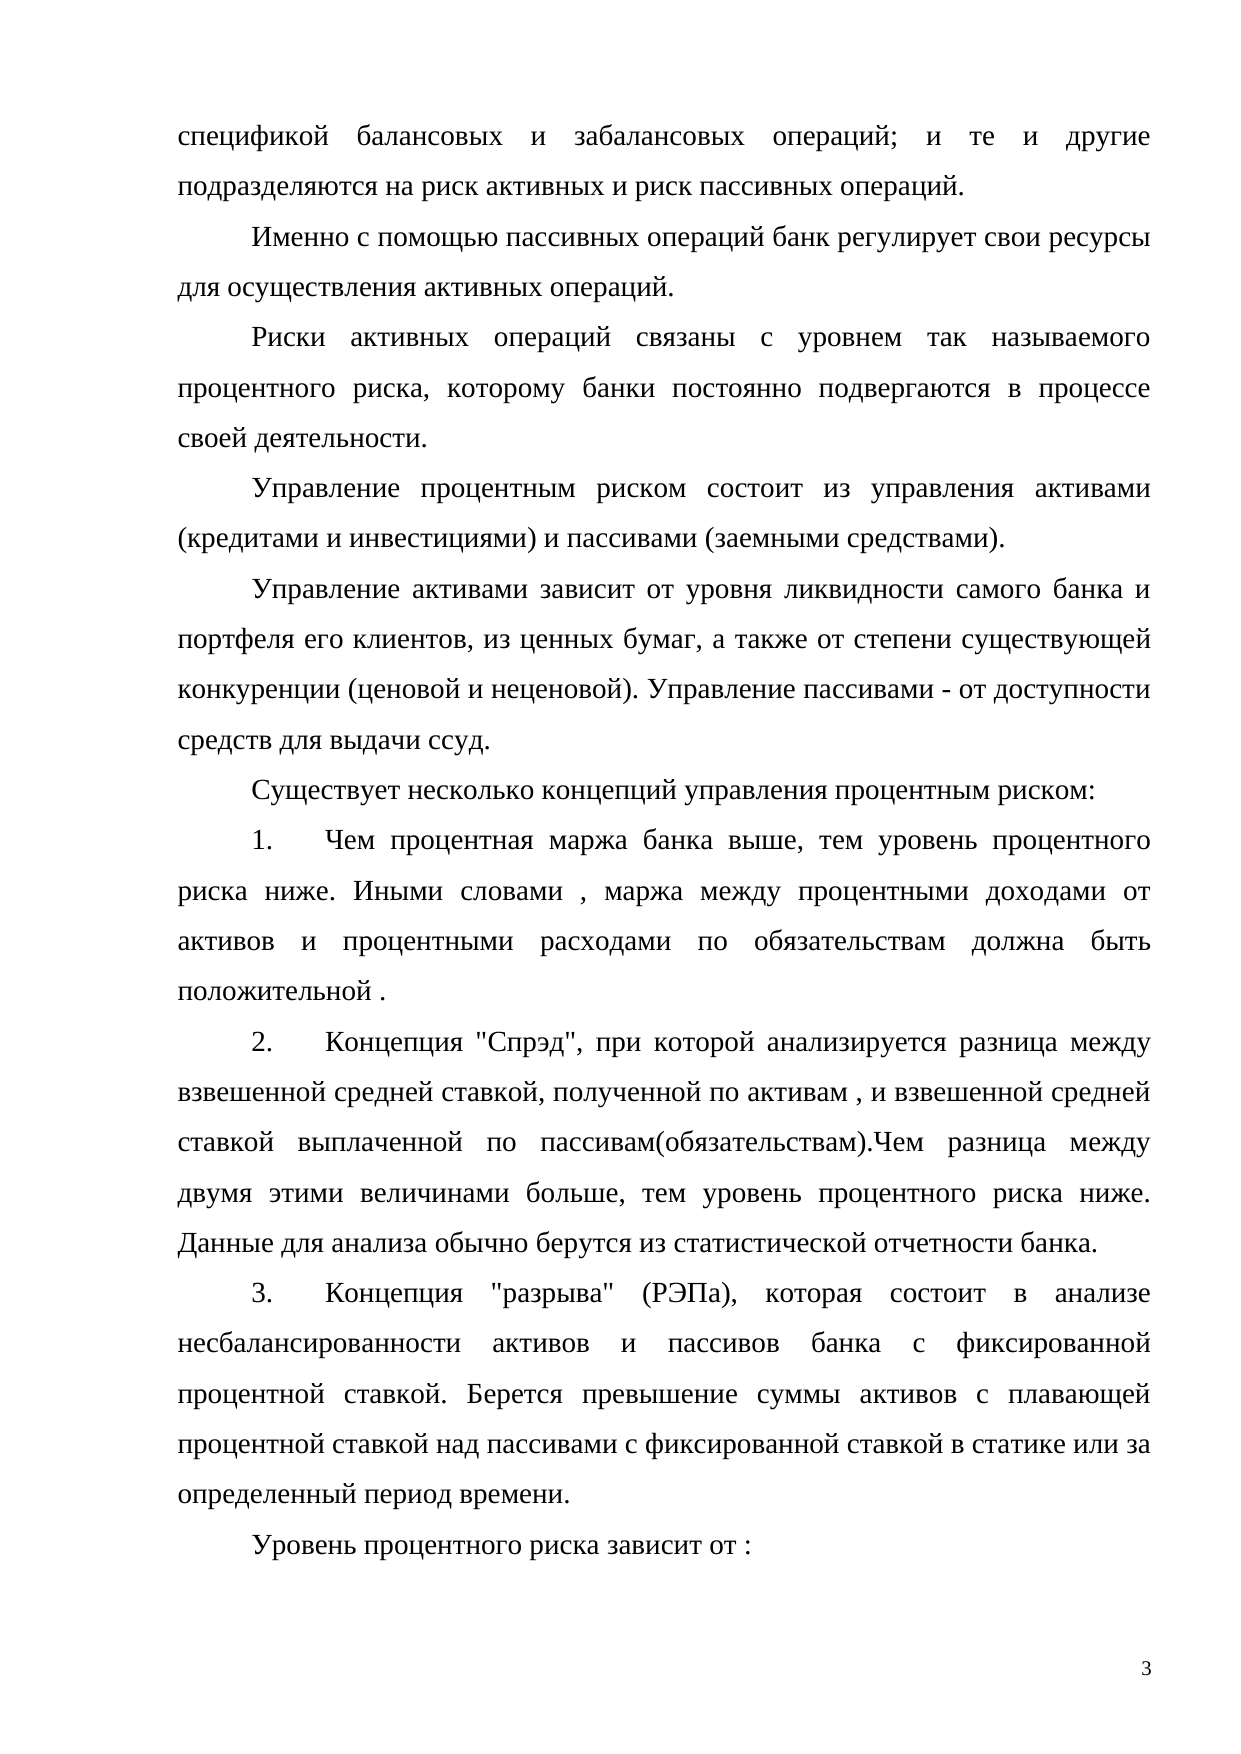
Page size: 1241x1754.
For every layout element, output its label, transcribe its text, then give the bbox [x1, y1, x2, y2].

text Существует несколько концепций управления процентным риском: [177, 772, 1152, 806]
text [177, 118, 1152, 202]
text Уровень процентного риска зависит от : [177, 1527, 1152, 1560]
text Риски активных операций связаны с уровнем так называемого процентного риска, которому банки постоянно подвергаются в процессе своей деятельности. [177, 319, 1152, 453]
list Концепция "разрыва" (РЭПа), которая состоит в анализе несбалансированности активов и пассивов банка с фиксированной процентной ставкой. Берется превышение суммы активов с плавающей процентной ставкой над пассивами с фиксированной ставкой в статике или за определенный период времени. [177, 1275, 1152, 1510]
text Именно с помощью пассивных операций банк регулирует свои ресурсы для осуществления активных операций. [177, 219, 1152, 303]
text Управление процентным риском состоит из управления активами (кредитами и инвестициями) и пассивами (заемными средствами). [177, 470, 1152, 554]
text Управление активами зависит от уровня ликвидности самого банка и портфеля его клиентов, из ценных бумаг, а также от степени существующей конкуренции (ценовой и неценовой). Управление пассивами - от доступности средств для выдачи ссуд. [177, 571, 1152, 755]
list Чем процентная маржа банка выше, тем уровень процентного риска ниже. Иными словами , маржа между процентными доходами от активов и процентными расходами по обязательствам должна быть положительной . [177, 822, 1152, 1007]
list Концепция "Спрэд", при которой анализируется разница между взвешенной средней ставкой, полученной по активам , и взвешенной средней ставкой выплаченной по пассивам(обязательствам).Чем разница между двумя этими величинами больше, тем уровень процентного риска ниже. Данные для анализа обычно берутся из статистической отчетности банка. [177, 1024, 1152, 1258]
